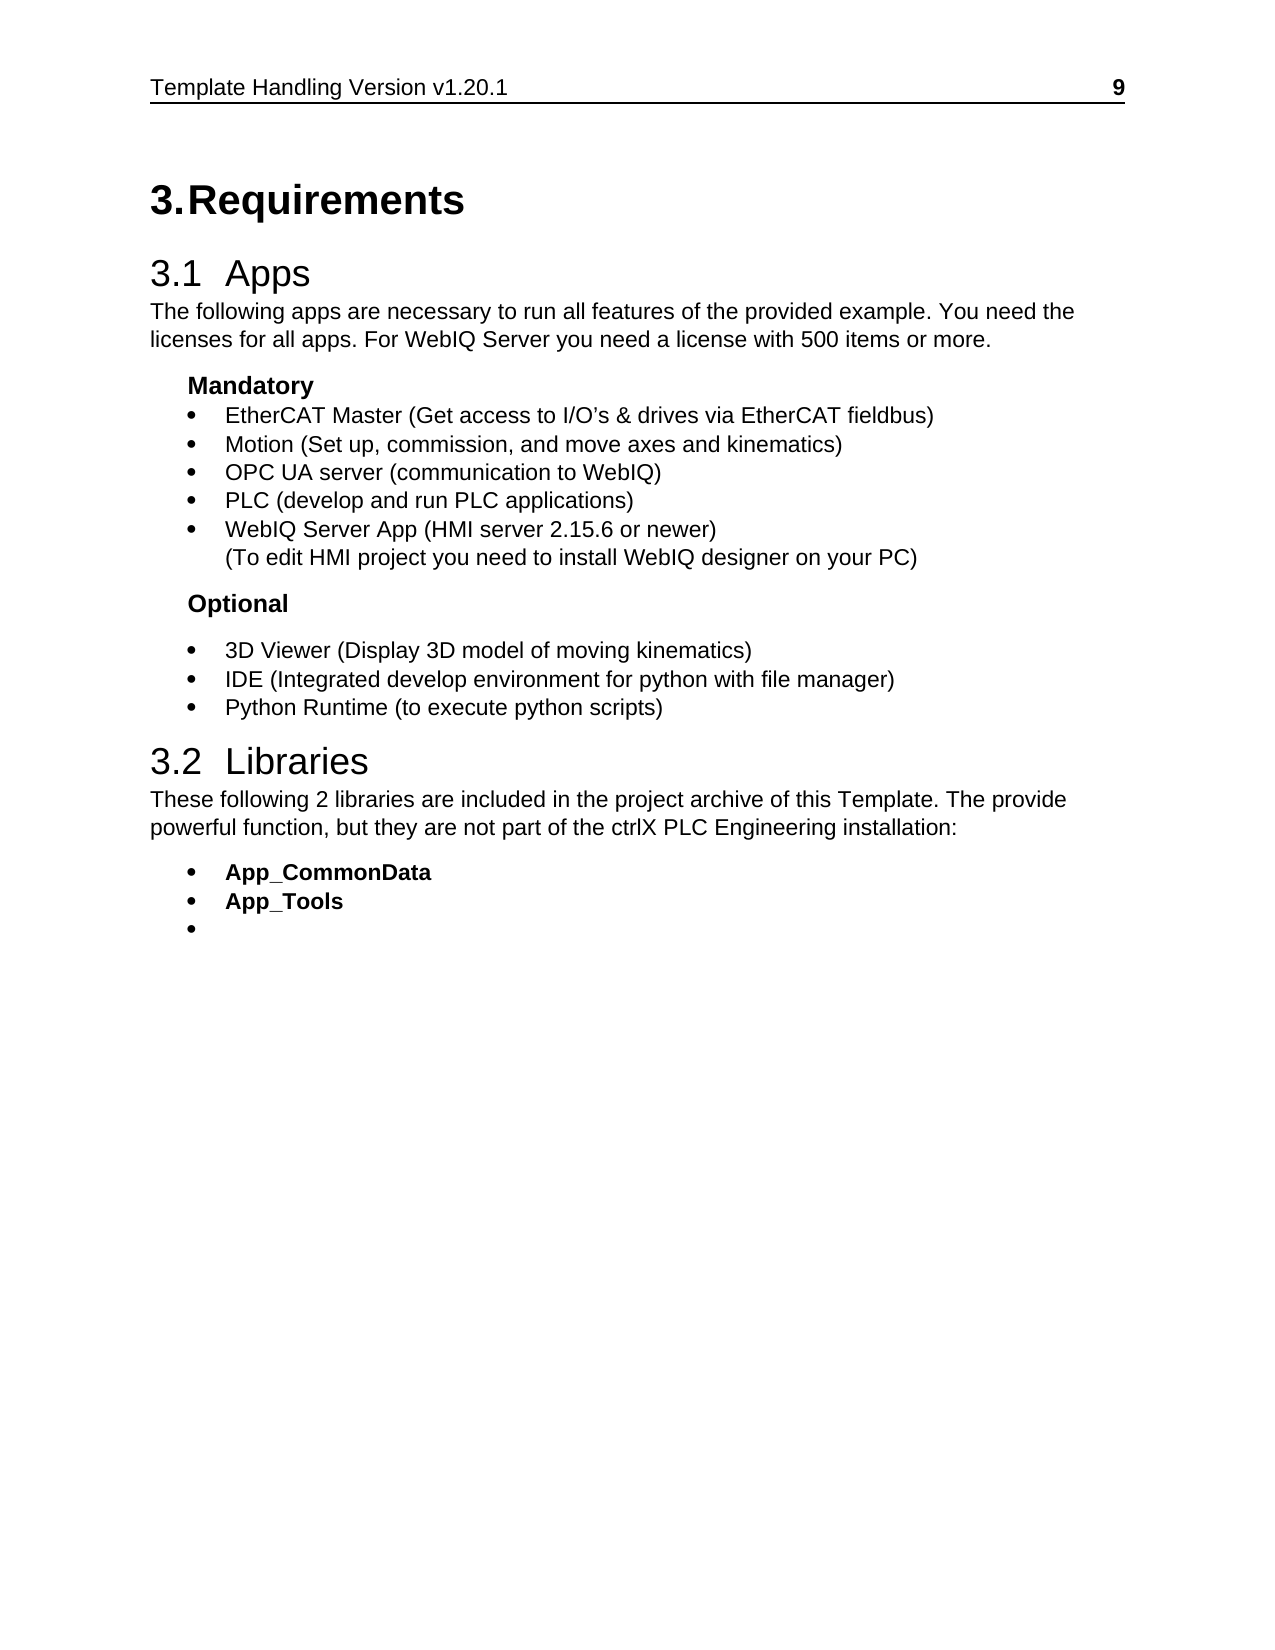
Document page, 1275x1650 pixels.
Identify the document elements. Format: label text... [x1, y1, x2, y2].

list App_Tools [187, 888, 1125, 914]
list OPC UA server (communication to WebIQ) [187, 459, 1125, 485]
list App_CommonData [187, 859, 1125, 886]
list IDE (Integrated develop environment for python with file manager) [187, 666, 1125, 692]
list Python Runtime (to execute python scripts) [187, 694, 1125, 720]
list Motion (Set up, commission, and move axes and kinematics) [187, 431, 1125, 457]
subtitle Requirements [150, 175, 1125, 223]
list PLC (develop and run PLC applications) [187, 487, 1125, 514]
list 3D Viewer (Display 3D model of moving kinematics) [187, 637, 1125, 663]
list EtherCAT Master (Get access to I/O’s & drives via EtherCAT fieldbus) [187, 402, 1125, 428]
list Mandatory [187, 371, 1125, 400]
text These following 2 libraries are included in the project archive of this Template. The provide powerful function, but they are not part of the ctrlX PLC Engineering installation: [150, 786, 1125, 841]
text The following apps are necessary to run all features of the provided example. You need the licenses for all apps. For WebIQ Server you need a license with 500 items or more. [150, 298, 1125, 352]
subtitle Libraries [150, 739, 1125, 782]
text Optional [187, 589, 1125, 618]
subtitle Apps [150, 251, 1125, 294]
list WebIQ Server App (HMI server 2.15.6 or newer) (To edit HMI project you need to install WebIQ designer on your PC) [187, 516, 1125, 571]
